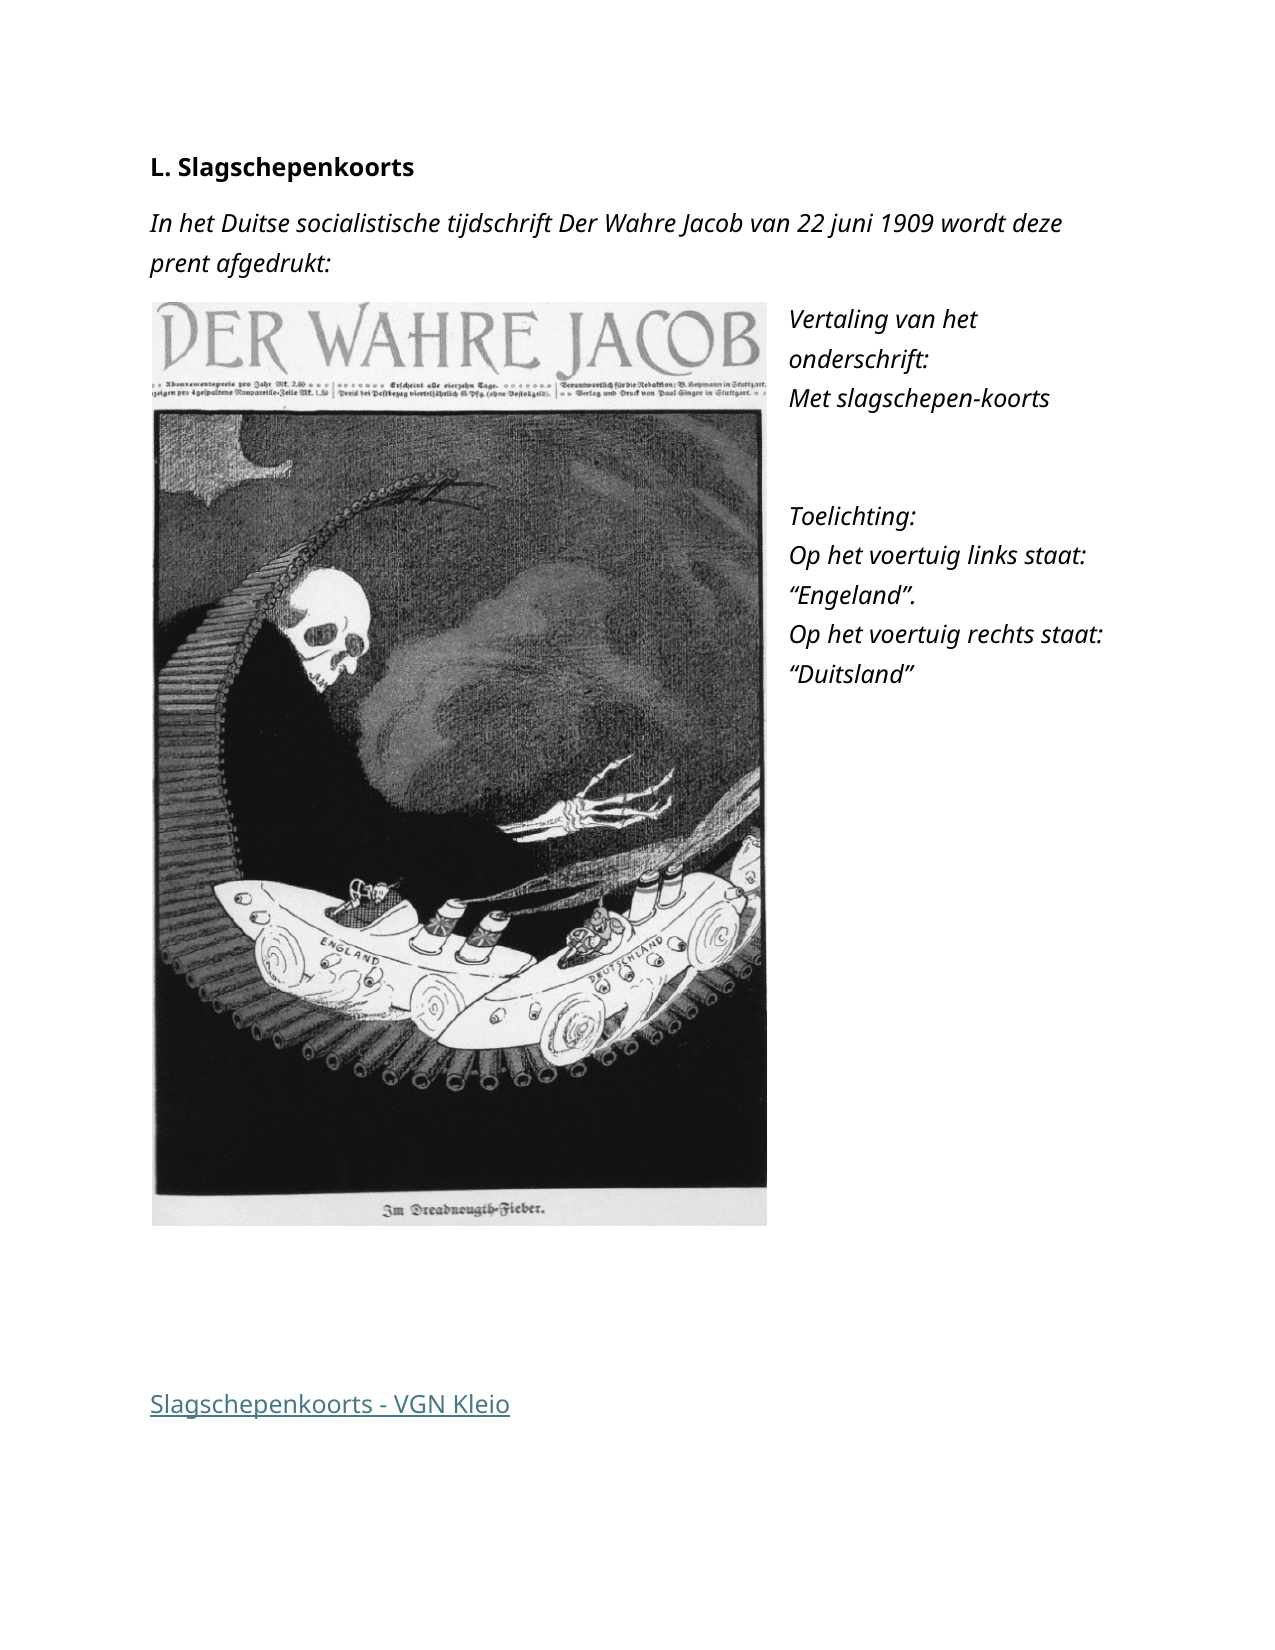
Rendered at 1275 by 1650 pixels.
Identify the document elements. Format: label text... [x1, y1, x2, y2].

text In het Duitse socialistische tijdschrift Der Wahre Jacob van 22 juni 1909 wordt deze prent afgedrukt: [150, 206, 1125, 280]
picture [150, 302, 770, 1226]
text Toelichting: Op het voertuig links staat: “Engeland”. Op het voertuig rechts staat: “Duitsland” [770, 437, 1125, 690]
text Slagschepenkoorts - VGN Kleio [150, 1386, 1125, 1420]
text L. Slagschepenkoorts [150, 150, 1125, 184]
text Vertaling van het onderschrift: Met slagschepen-koorts [770, 302, 1125, 415]
